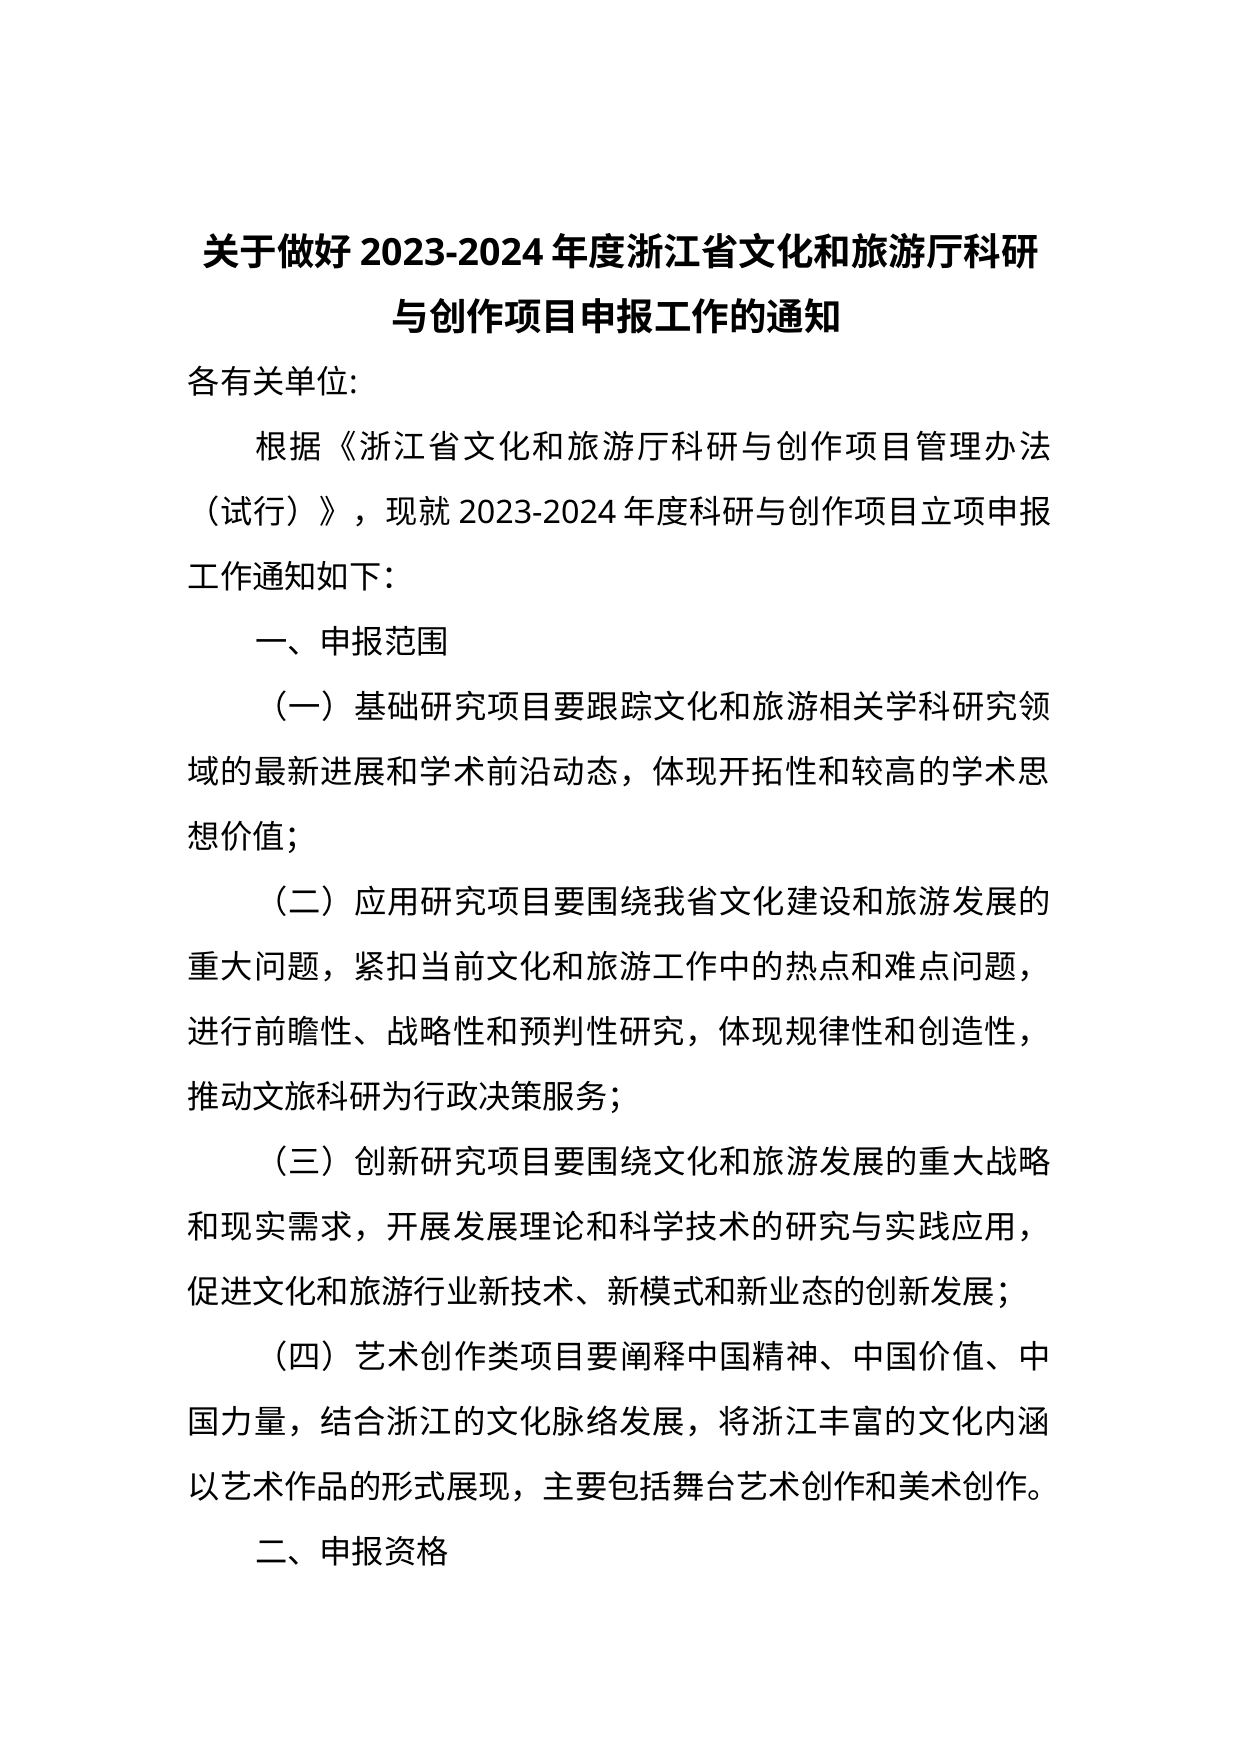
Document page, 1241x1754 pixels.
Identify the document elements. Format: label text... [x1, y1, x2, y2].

text 一、申报范围 [187, 607, 1053, 672]
text （一）基础研究项目要跟踪文化和旅游相关学科研究领域的最新进展和学术前沿动态，体现开拓性和较高的学术思想价值； [187, 672, 1053, 867]
text 根据《浙江省文化和旅游厅科研与创作项目管理办法（试行）》，现就2023-2024年度科研与创作项目立项申报工作通知如下： [187, 412, 1053, 607]
text 各有关单位: [187, 347, 1053, 412]
text （二）应用研究项目要围绕我省文化建设和旅游发展的重大问题，紧扣当前文化和旅游工作中的热点和难点问题，进行前瞻性、战略性和预判性研究，体现规律性和创造性，推动文旅科研为行政决策服务； [187, 867, 1053, 1127]
text （三）创新研究项目要围绕文化和旅游发展的重大战略和现实需求，开展发展理论和科学技术的研究与实践应用，促进文化和旅游行业新技术、新模式和新业态的创新发展； [187, 1127, 1053, 1322]
text （四）艺术创作类项目要阐释中国精神、中国价值、中国力量，结合浙江的文化脉络发展，将浙江丰富的文化内涵以艺术作品的形式展现，主要包括舞台艺术创作和美术创作。 [187, 1322, 1053, 1517]
text 关于做好2023-2024年度浙江省文化和旅游厅科研与创作项目申报工作的通知 [187, 217, 1053, 347]
text 二、申报资格 [187, 1517, 1053, 1582]
